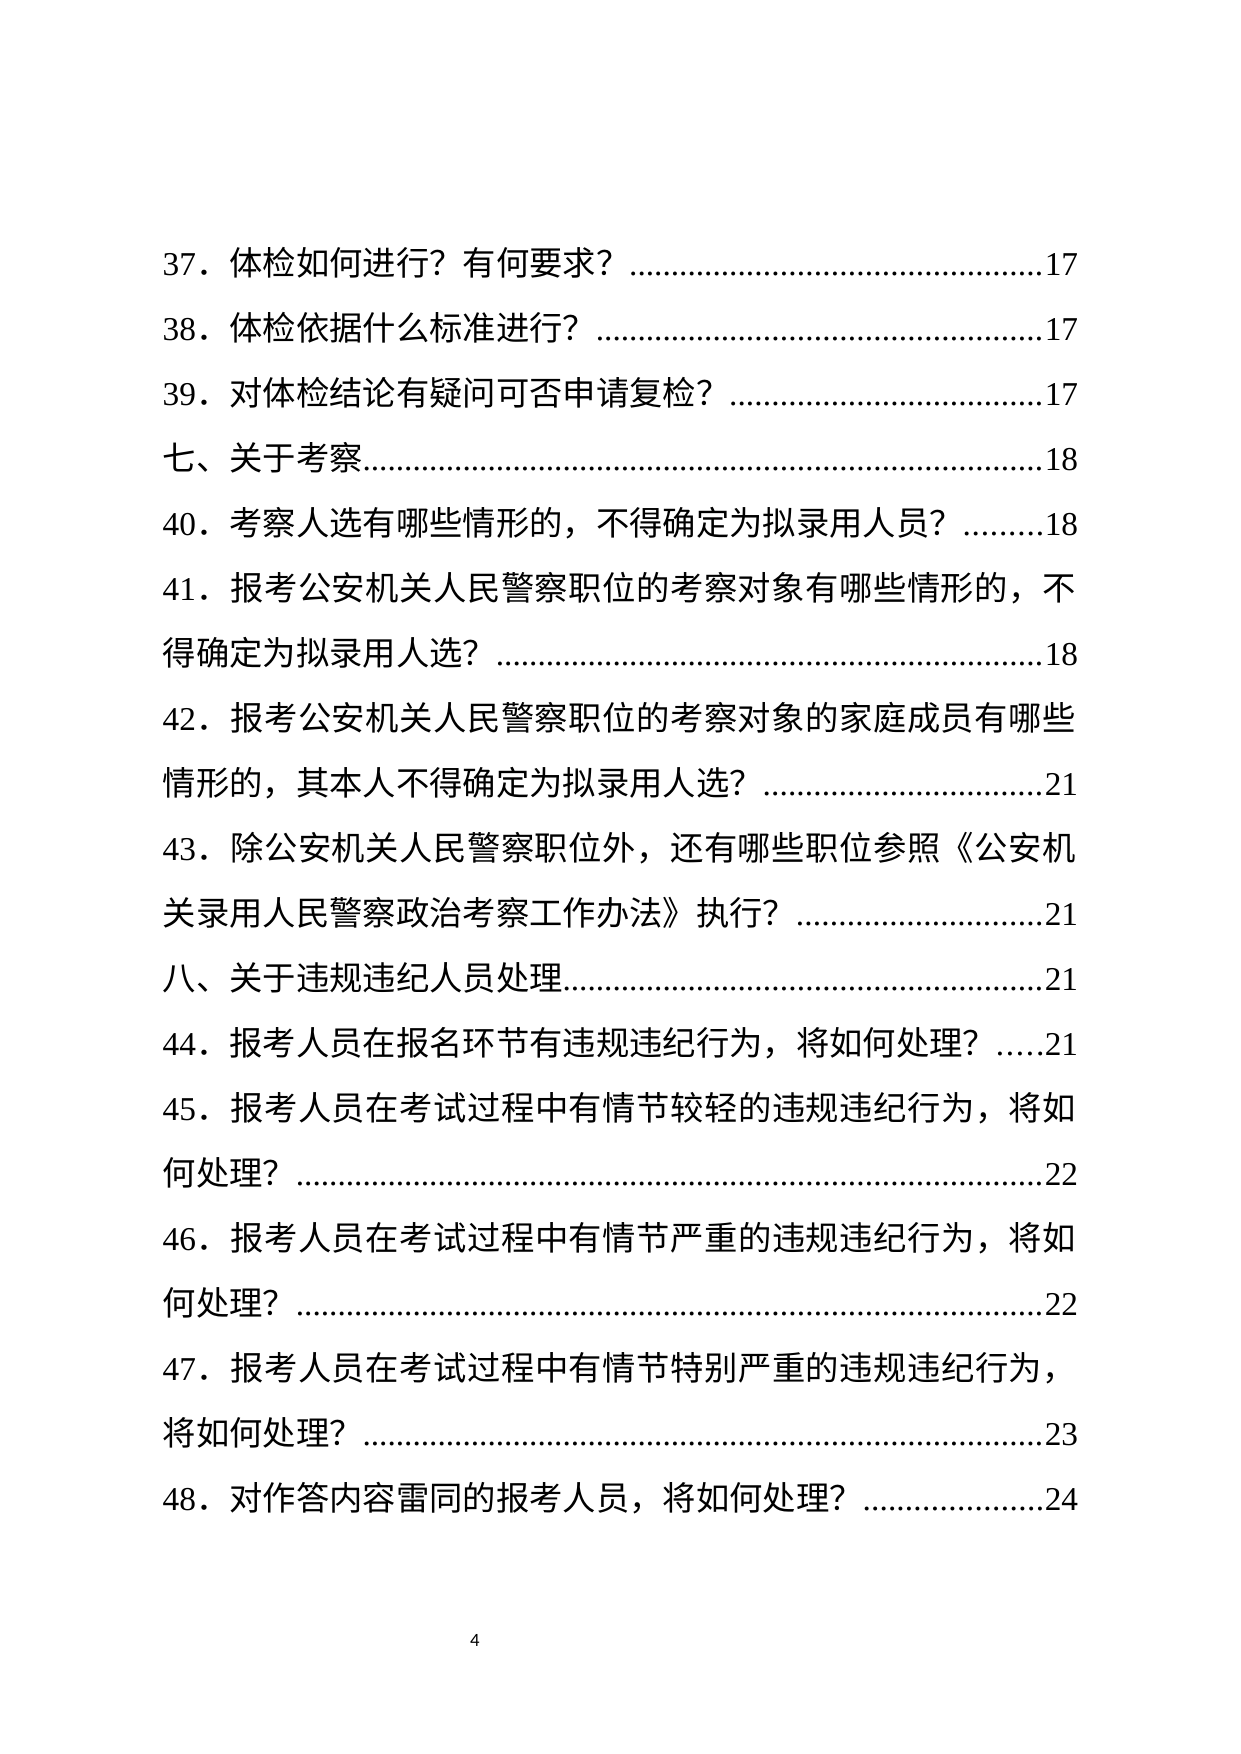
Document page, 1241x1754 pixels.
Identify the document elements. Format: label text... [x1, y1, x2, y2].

text 43．除公安机关人民警察职位外，还有哪些职位参照《公安机关录用人民警察政治考察工作办法》执行？ 21 [162, 813, 1078, 943]
text 42．报考公安机关人民警察职位的考察对象的家庭成员有哪些情形的，其本人不得确定为拟录用人选？ 21 [162, 683, 1078, 813]
text 47．报考人员在考试过程中有情节特别严重的违规违纪行为，将如何处理？ 23 [162, 1333, 1078, 1463]
text 48．对作答内容雷同的报考人员，将如何处理？ 24 [162, 1463, 1078, 1528]
text 46．报考人员在考试过程中有情节严重的违规违纪行为，将如何处理？ 22 [162, 1203, 1078, 1333]
text 八、关于违规违纪人员处理 21 [162, 943, 1078, 1008]
text 44．报考人员在报名环节有违规违纪行为，将如何处理？ 21 [162, 1008, 1078, 1073]
text 39．对体检结论有疑问可否申请复检？ 17 [162, 358, 1078, 423]
text 41．报考公安机关人民警察职位的考察对象有哪些情形的，不得确定为拟录用人选？ 18 [162, 553, 1078, 683]
text 七、关于考察 18 [162, 423, 1078, 488]
text 40．考察人选有哪些情形的，不得确定为拟录用人员？ 18 [162, 488, 1078, 553]
text 38．体检依据什么标准进行？ 17 [162, 293, 1078, 358]
text 45．报考人员在考试过程中有情节较轻的违规违纪行为，将如何处理？ 22 [162, 1073, 1078, 1203]
text 37．体检如何进行？有何要求？ 17 [162, 228, 1078, 293]
